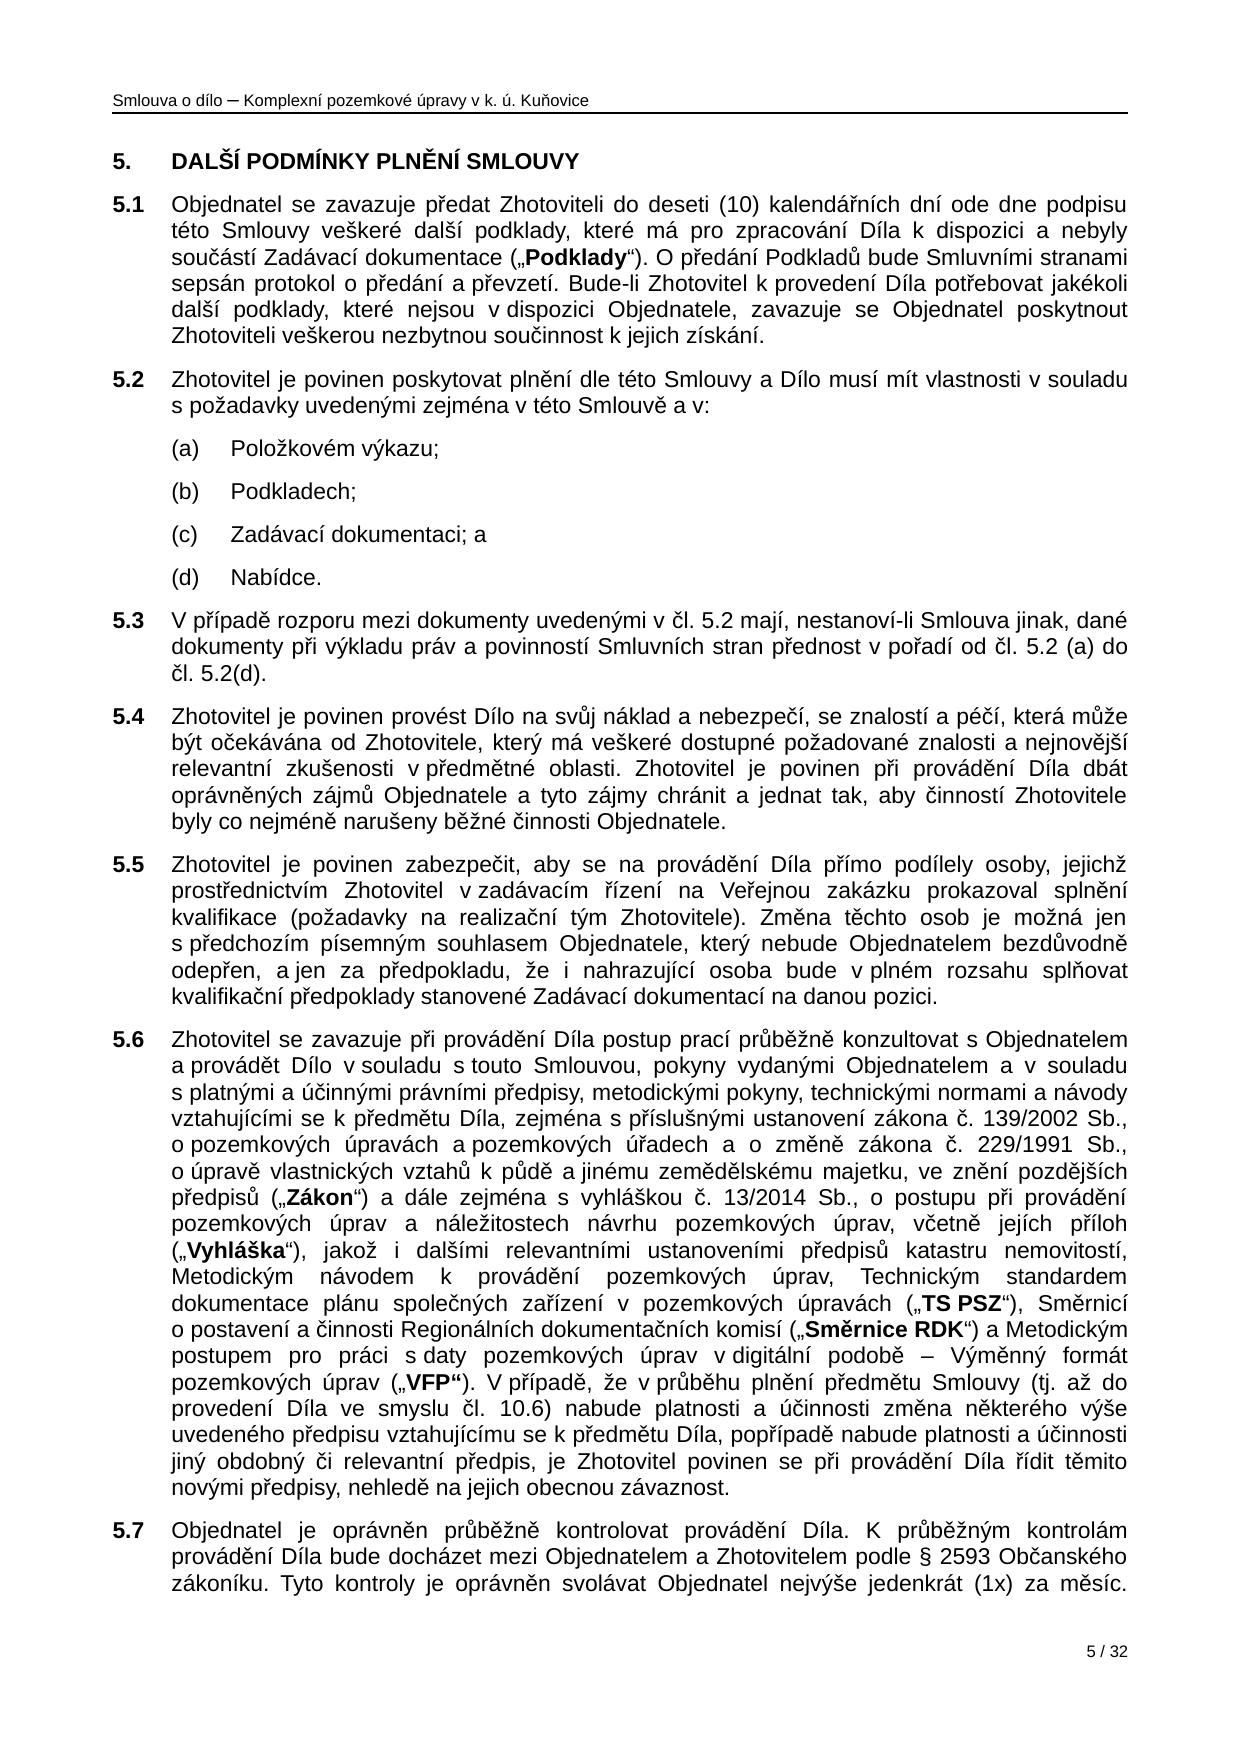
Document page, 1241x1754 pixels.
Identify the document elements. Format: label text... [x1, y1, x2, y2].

list Podkladech; [171, 478, 1128, 504]
list Nabídce. [171, 564, 1128, 590]
text V případě rozporu mezi dokumenty uvedenými v čl. 5.2 mají, nestanoví-li Smlouva jinak, dané dokumenty při výkladu práv a povinností Smluvních stran přednost v pořadí od čl. 5.2 (a) do čl. 5.2(d). [112, 607, 1128, 686]
text Zhotovitel je povinen zabezpečit, aby se na provádění Díla přímo podílely osoby, jejichž prostřednictvím Zhotovitel v zadávacím řízení na Veřejnou zakázku prokazoval splnění kvalifikace (požadavky na realizační tým Zhotovitele). Změna těchto osob je možná jen s předchozím písemným souhlasem Objednatele, který nebude Objednatelem bezdůvodně odepřen, a jen za předpokladu, že i nahrazující osoba bude v plném rozsahu splňovat kvalifikační předpoklady stanovené Zadávací dokumentací na danou pozici. [112, 851, 1128, 1009]
text Zhotovitel je povinen provést Dílo na svůj náklad a nebezpečí, se znalostí a péčí, která může být očekávána od Zhotovitele, který má veškeré dostupné požadované znalosti a nejnovější relevantní zkušenosti v předmětné oblasti. Zhotovitel je povinen při provádění Díla dbát oprávněných zájmů Objednatele a tyto zájmy chránit a jednat tak, aby činností Zhotovitele byly co nejméně narušeny běžné činnosti Objednatele. [112, 703, 1128, 834]
text Objednatel se zavazuje předat Zhotoviteli do deseti (10) kalendářních dní ode dne podpisu této Smlouvy veškeré další podklady, které má pro zpracování Díla k dispozici a nebyly součástí Zadávací dokumentace („Podklady“). O předání Podkladů bude Smluvními stranami sepsán protokol o předání a převzetí. Bude-li Zhotovitel k provedení Díla potřebovat jakékoli další podklady, které nejsou v dispozici Objednatele, zavazuje se Objednatel poskytnout Zhotoviteli veškerou nezbytnou součinnost k jejich získání. [112, 191, 1128, 349]
list Položkovém výkazu; [171, 435, 1128, 461]
list Zadávací dokumentaci; a [171, 521, 1128, 547]
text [112, 1517, 1128, 1596]
text Zhotovitel se zavazuje při provádění Díla postup prací průběžně konzultovat s Objednatelem a provádět Dílo v souladu s touto Smlouvou, pokyny vydanými Objednatelem a v souladu s platnými a účinnými právními předpisy, metodickými pokyny, technickými normami a návody vztahujícími se k předmětu Díla, zejména s příslušnými ustanovení zákona č. 139/2002 Sb., o pozemkových úpravách a pozemkových úřadech a o změně zákona č. 229/1991 Sb., o úpravě vlastnických vztahů k půdě a jinému zemědělskému majetku, ve znění pozdějších předpisů („Zákon“) a dále zejména s vyhláškou č. 13/2014 Sb., o postupu při provádění pozemkových úprav a náležitostech návrhu pozemkových úprav, včetně jejích příloh („Vyhláška“), jakož i dalšími relevantními ustanoveními předpisů katastru nemovitostí, Metodickým návodem k provádění pozemkových úprav, Technickým standardem dokumentace plánu společných zařízení v pozemkových úpravách („TS PSZ“), Směrnicí o postavení a činnosti Regionálních dokumentačních komisí („Směrnice RDK“) a Metodickým postupem pro práci s daty pozemkových úprav v digitální podobě – Výměnný formát pozemkových úprav („VFP“). V případě, že v průběhu plnění předmětu Smlouvy (tj. až do provedení Díla ve smyslu čl. 10.6) nabude platnosti a účinnosti změna některého výše uvedeného předpisu vztahujícímu se k předmětu Díla, popřípadě nabude platnosti a účinnosti jiný obdobný či relevantní předpis, je Zhotovitel povinen se při provádění Díla řídit těmito novými předpisy, nehledě na jejich obecnou závaznost. [112, 1026, 1128, 1500]
text Zhotovitel je povinen poskytovat plnění dle této Smlouvy a Dílo musí mít vlastnosti v souladu s požadavky uvedenými zejména v této Smlouvě a v: [112, 366, 1128, 418]
text Další podmínky Plnění smlouvy [112, 148, 1128, 174]
